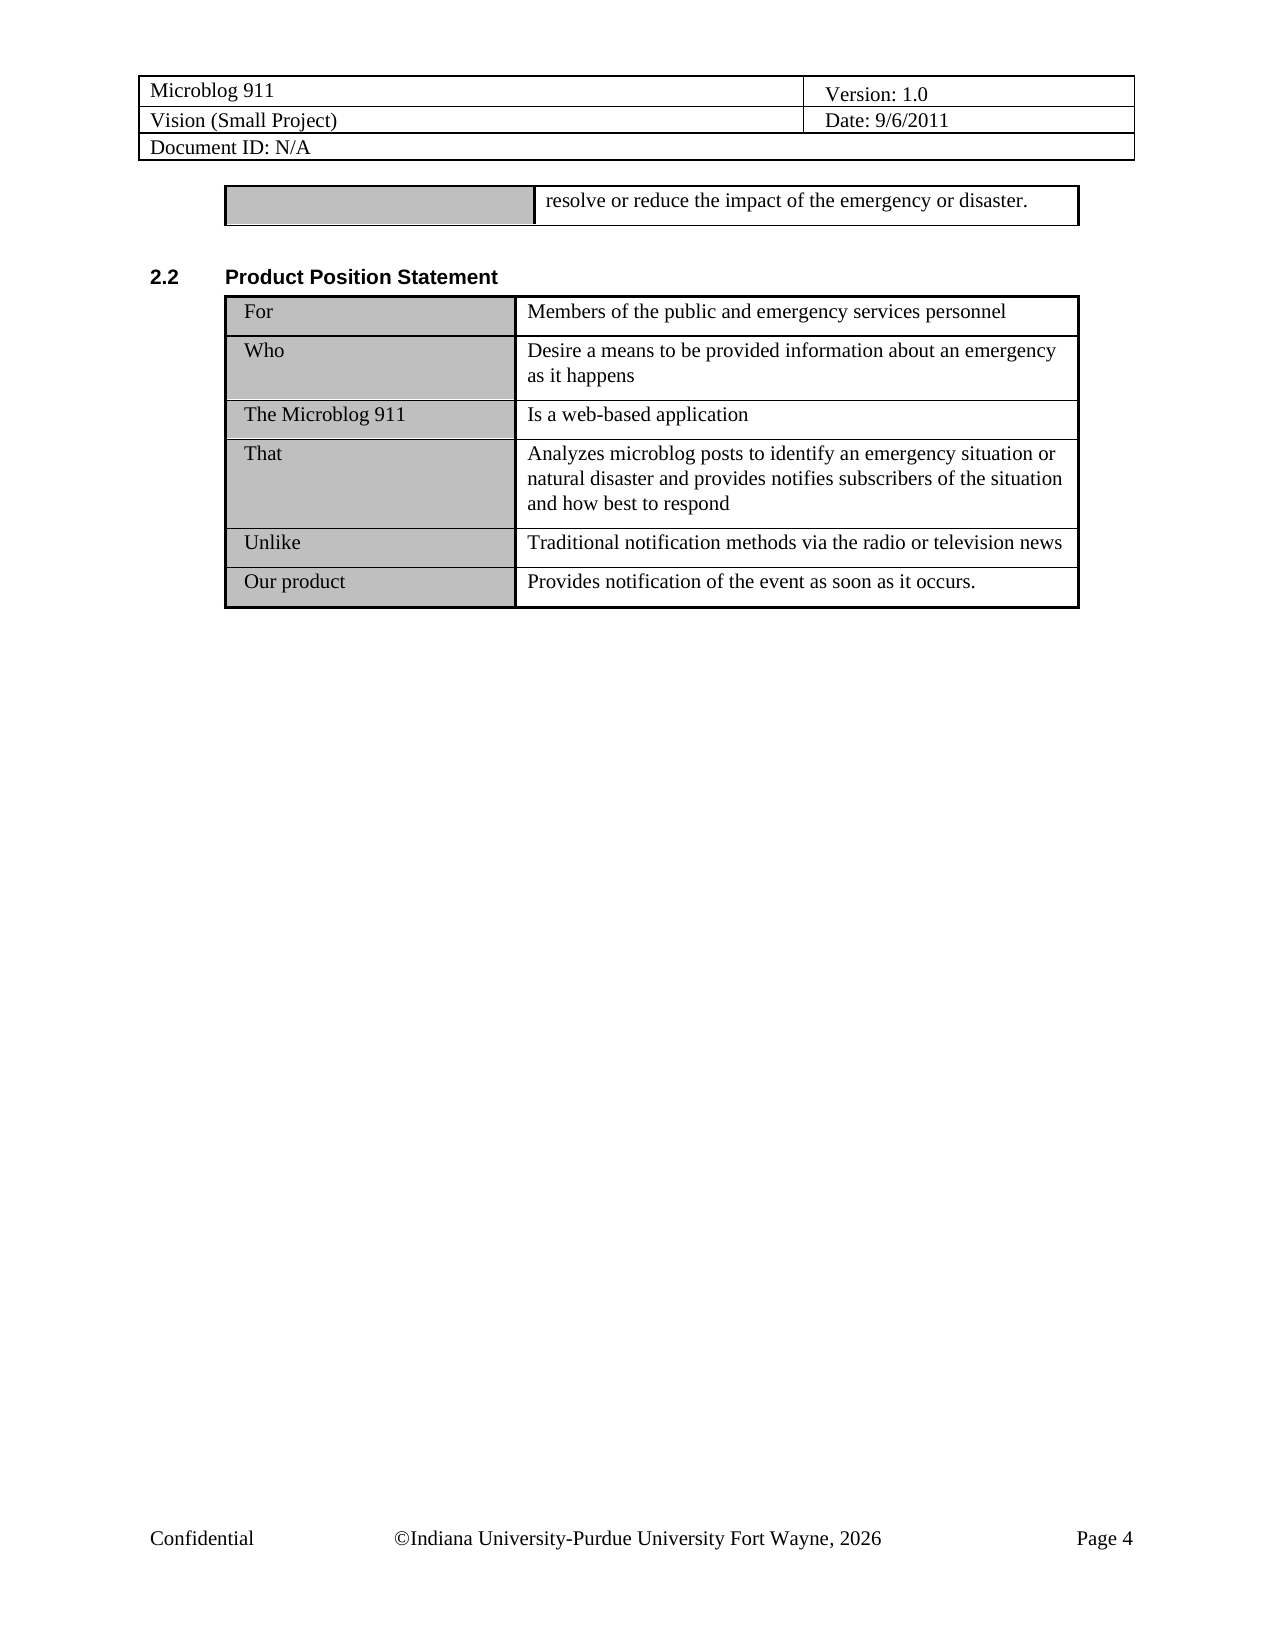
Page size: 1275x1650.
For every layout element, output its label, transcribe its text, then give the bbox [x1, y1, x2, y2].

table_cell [227, 187, 533, 224]
table_cell Who [227, 337, 514, 399]
table_cell Provides notification of the event as soon as it occurs. [517, 568, 1077, 606]
table_cell Our product [227, 568, 514, 606]
table_header For [227, 298, 514, 335]
subtitle Product Position Statement [150, 263, 1125, 288]
table_cell That [227, 440, 514, 528]
table_cell Is a web-based application [517, 401, 1077, 438]
table_cell The [227, 401, 514, 438]
table_cell Unlike [227, 529, 514, 567]
table_cell Traditional notification methods via the radio or television news [517, 529, 1077, 567]
table_header Members of the public and emergency services personnel [517, 298, 1077, 335]
table_cell Desire a means to be provided information about an emergency as it happens [517, 337, 1077, 399]
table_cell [536, 187, 1077, 224]
table_cell Analyzes microblog posts to identify an emergency situation or natural disaster and provides notifies subscribers of the situation and how best to respond [517, 440, 1077, 528]
